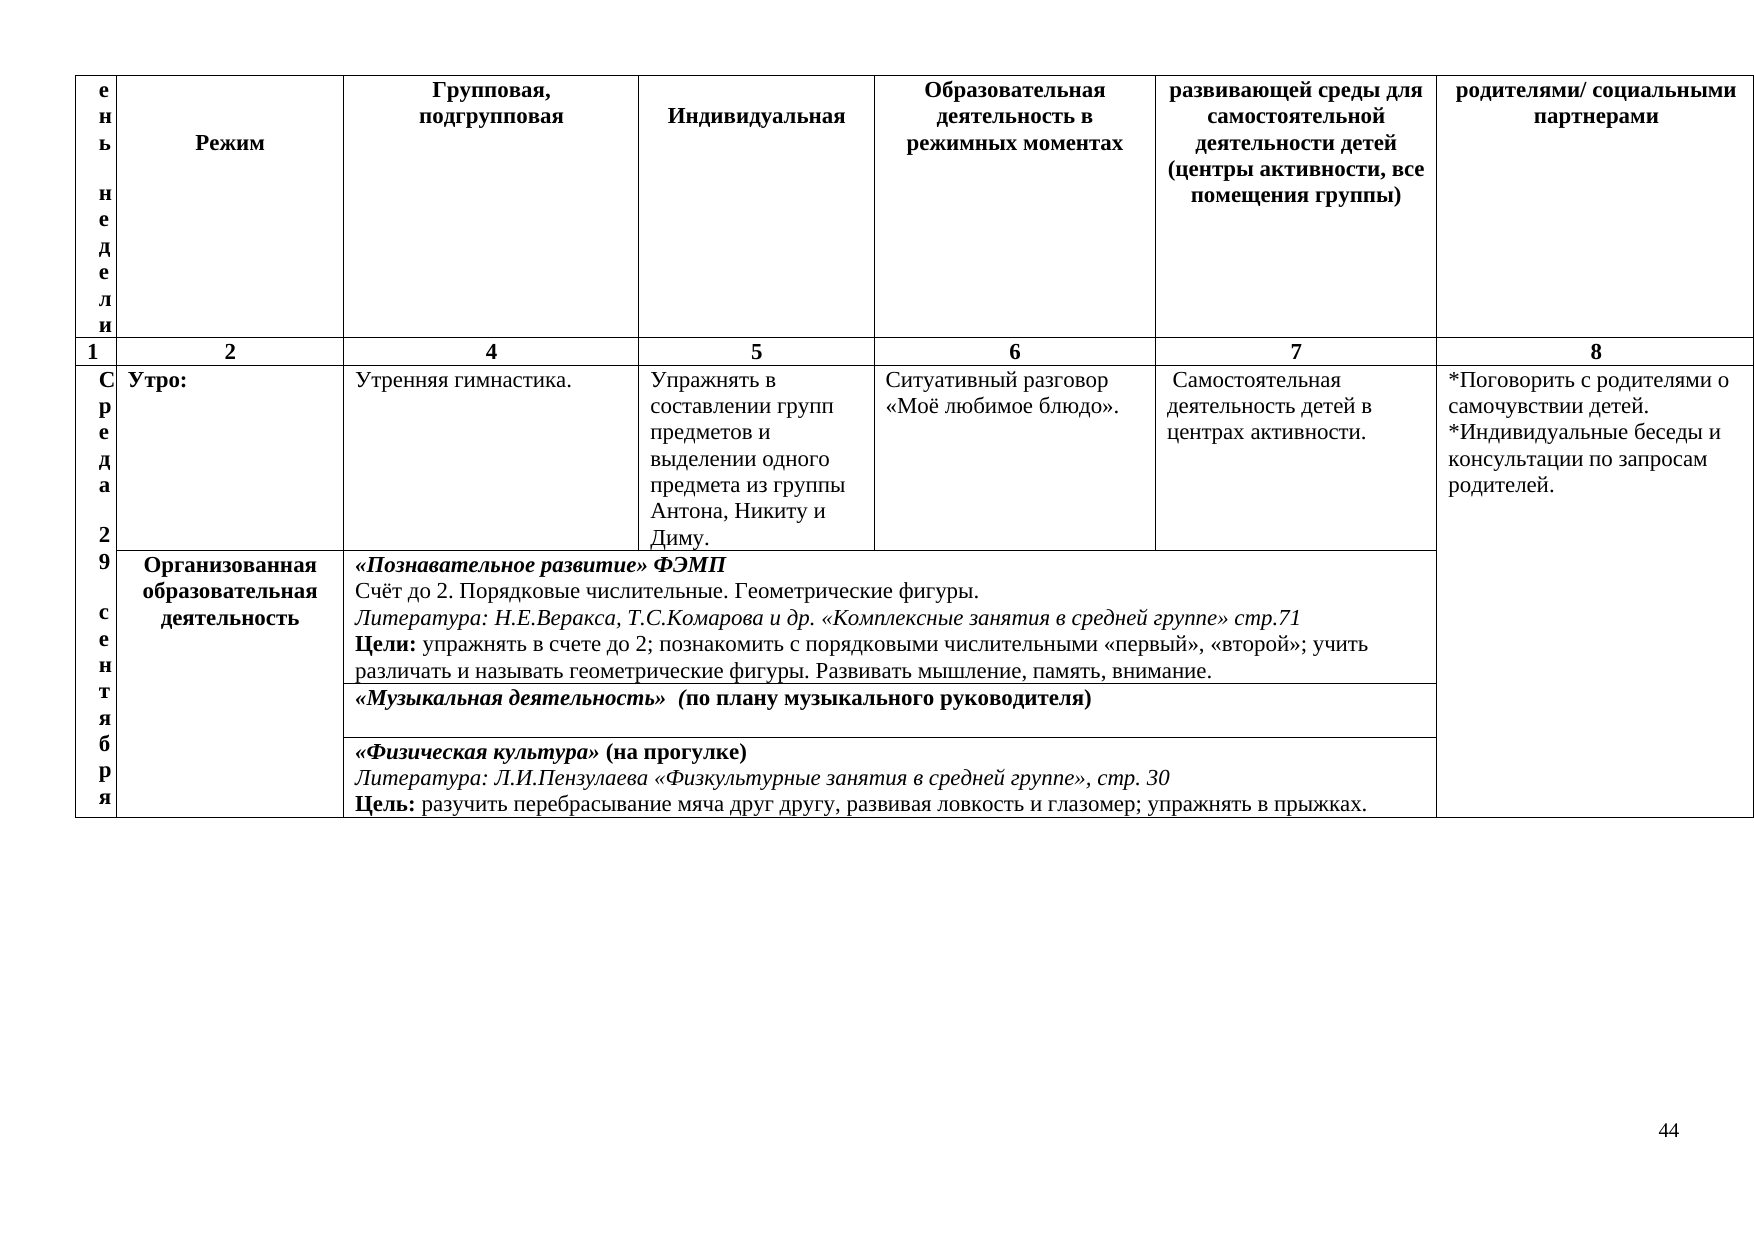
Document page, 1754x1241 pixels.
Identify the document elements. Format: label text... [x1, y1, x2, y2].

table_header День недели [76, 76, 116, 337]
table_cell 7 [1156, 338, 1436, 365]
table_cell 1 [76, 338, 116, 365]
table_cell 5 [639, 338, 874, 365]
table_cell Индивидуальная [639, 76, 874, 337]
table_cell Организованная образовательная деятельность [117, 551, 343, 817]
table_cell Утренняя гимнастика. [344, 366, 638, 550]
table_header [1156, 76, 1436, 337]
table_cell Ситуативный разговор «Моё любимое блюдо». [875, 366, 1155, 550]
table_cell Образовательная деятельность в режимных моментах [875, 76, 1155, 337]
table_cell «Физическая культура» (на прогулке) Литература: Л.И.Пензулаева «Физкультурные занятия в средней группе», стр. 30 Цель: разучить перебрасывание мяча друг другу, развивая ловкость и глазомер; упражнять в прыжках. [344, 738, 1436, 817]
table_cell Утро: [117, 366, 343, 550]
table_cell *Поговорить с родителями о самочувствии детей. *Индивидуальные беседы и консультации по запросам родителей. [1437, 366, 1753, 817]
table_cell «Познавательное развитие» ФЭМП Счёт до 2. Порядковые числительные. Геометрические фигуры. Литература: Н.Е.Веракса, Т.С.Комарова и др. «Комплексные занятия в средней группе» стр.71 Цели: упражнять в счете до 2; познакомить с порядковыми числительными «первый», «второй»; учить различать и называть геометрические фигуры. Развивать мышление, память, внимание. [344, 551, 1436, 683]
table_cell Самостоятельная деятельность детей в центрах активности. [1156, 366, 1436, 550]
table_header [1437, 76, 1753, 337]
table_cell Упражнять в составлении групп предметов и выделении одного предмета из группы Антона, Никиту и Диму. [639, 366, 874, 550]
table_cell 2 [117, 338, 343, 365]
table_header Режим [117, 76, 343, 337]
table_cell Групповая, подгрупповая [344, 76, 638, 337]
table_cell Среда 29 сентября [76, 366, 116, 817]
table_cell «Музыкальная деятельность» (по плану музыкального руководителя) [344, 684, 1436, 737]
table_cell 8 [1437, 338, 1753, 365]
table_cell 6 [875, 338, 1155, 365]
table_cell 4 [344, 338, 638, 365]
